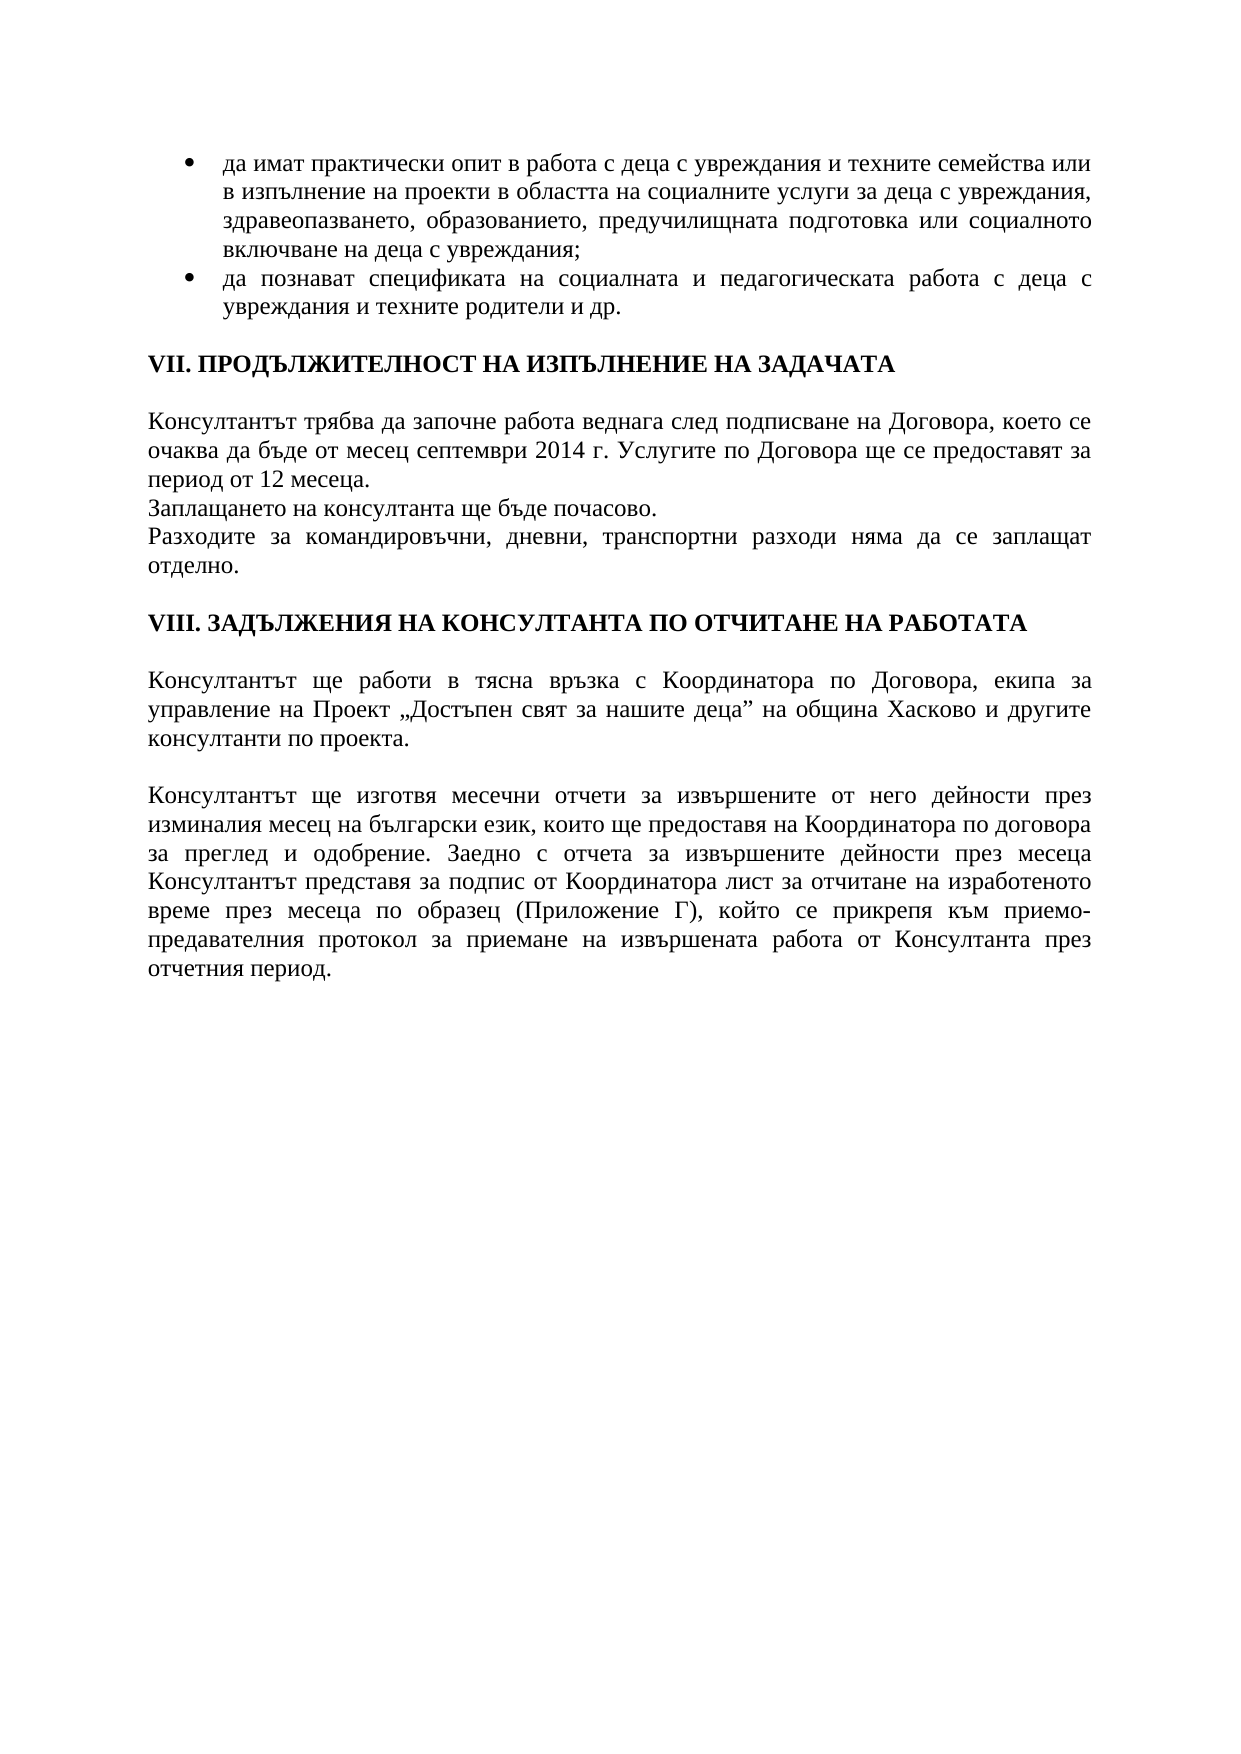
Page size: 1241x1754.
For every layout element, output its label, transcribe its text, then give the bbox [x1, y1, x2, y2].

list VІІ. ПРОДЪЛЖИТЕЛНОСТ НА ИЗПЪЛНЕНИЕ НА ЗАДАЧАТА [148, 349, 1093, 378]
list VІІІ. ЗАДЪЛЖЕНИЯ НА КОНСУЛТАНТА ПО ОТЧИТАНЕ НА РАБОТАТА [148, 608, 1093, 636]
list Консултантът трябва да започне работа веднага след подписване на Договора, което се очаква да бъде от месец септември . Услугите по Договора ще се предоставят за период от 12 месеца. [148, 406, 1093, 493]
list да познават спецификата на социалната и педагогическата работа с деца с увреждания и техните родители и др. [185, 263, 1093, 320]
text Консултантът ще изготвя месечни отчети за извършените от него дейности през изминалия месец на български език, които ще предоставя на Координатора по договора за преглед и одобрение. Заедно с отчета за извършените дейности през месеца Консултантът представя за подпис от Координатора лист за отчитане на изработеното време през месеца по образец (Приложение Г), който се прикрепя към приемо-предавателния протокол за приемане на извършената работа от Консултанта през отчетния период. [148, 780, 1093, 981]
text Консултантът ще работи в тясна връзка с Координатора по Договора, екипа за управление на Проект „Достъпен свят за нашите деца” на община Хасково и другите консултанти по проекта. [148, 665, 1093, 751]
text Разходите за командировъчни, дневни, транспортни разходи няма да се заплащат отделно. [148, 521, 1093, 579]
text Заплащането на консултанта ще бъде почасово. [148, 493, 1093, 521]
list да имат практически опит в работа с деца с увреждания и техните семейства или в изпълнение на проекти в областта на социалните услуги за деца с увреждания, здравеопазването, образованието, предучилищната подготовка или социалното включване на деца с увреждания; [185, 148, 1093, 263]
